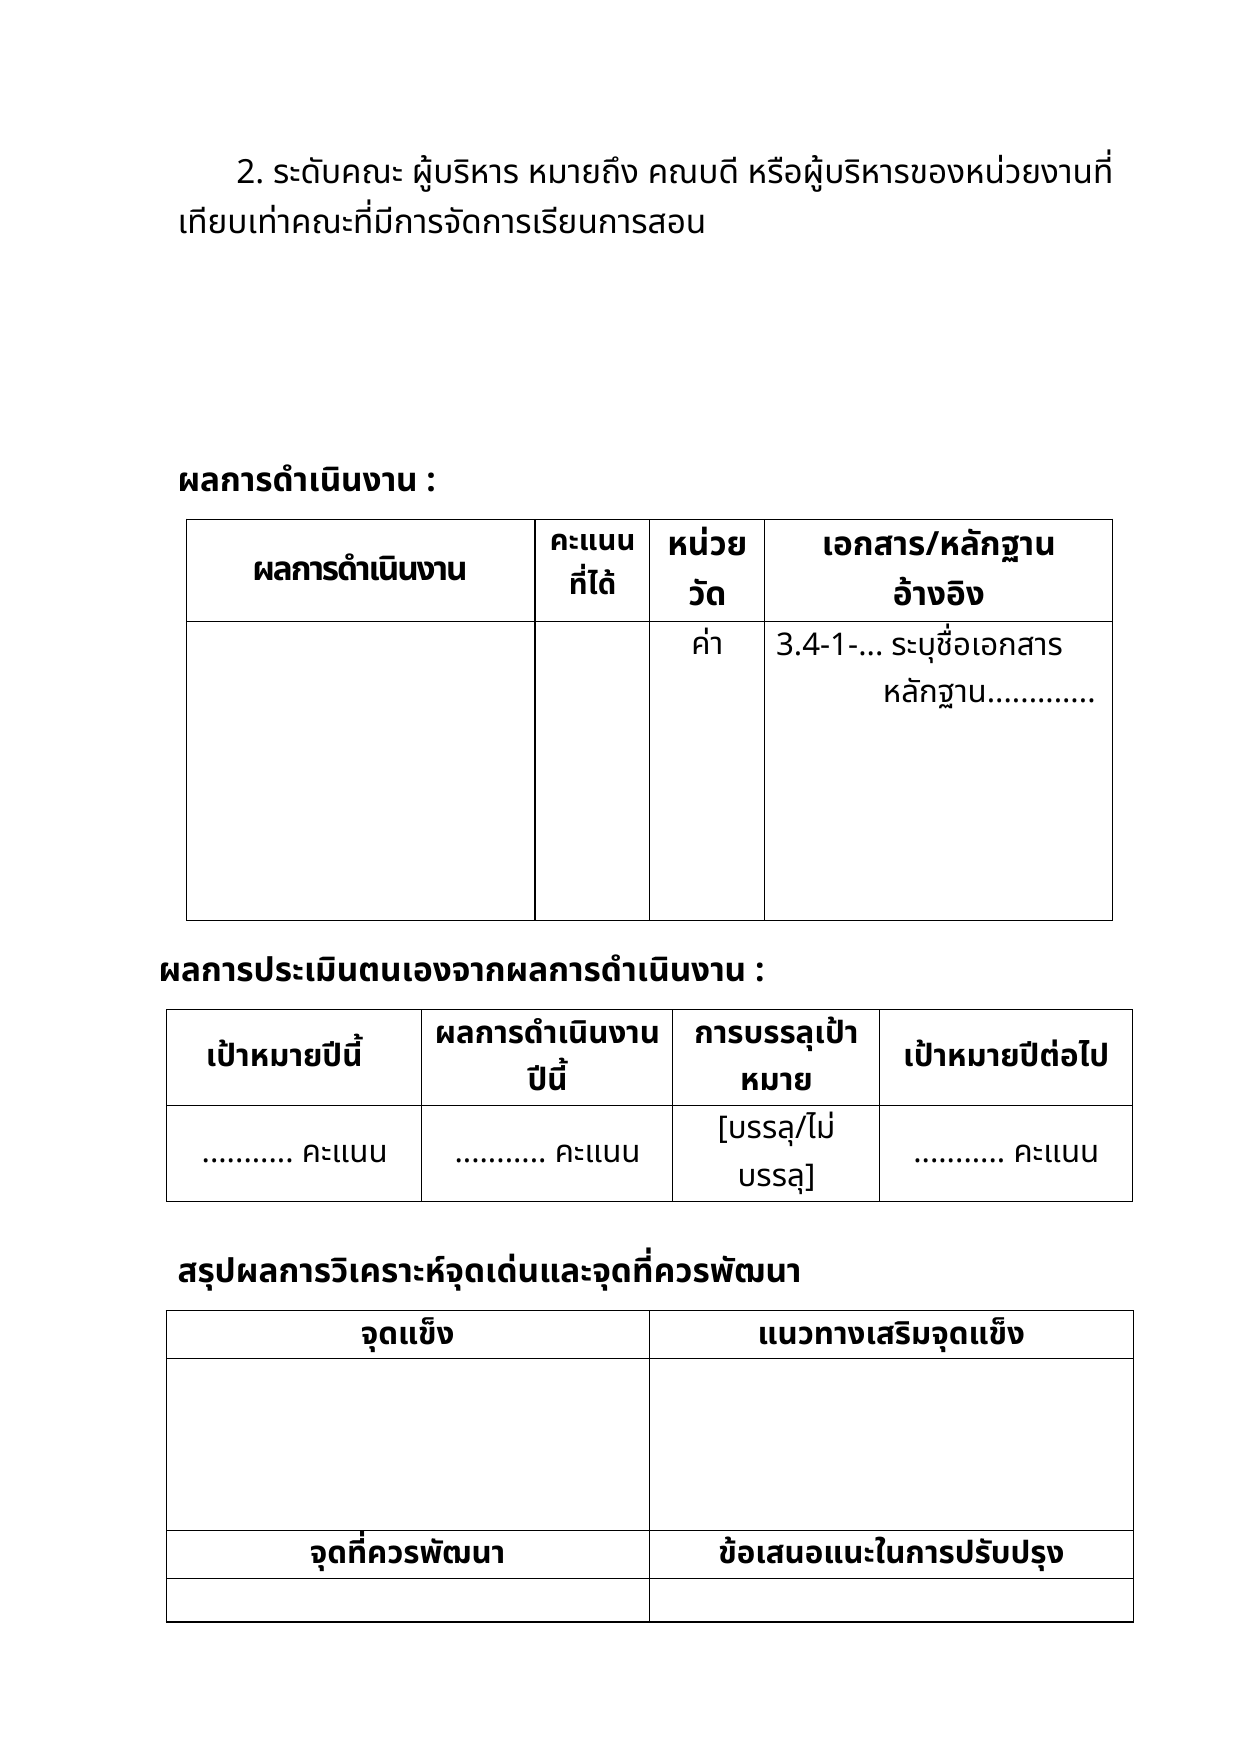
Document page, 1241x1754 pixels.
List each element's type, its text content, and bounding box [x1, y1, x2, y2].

table_header คะแนน ที่ได้ [536, 520, 649, 621]
text 2. ระดับคณะ ผู้บริหาร หมายถึง คณบดี หรือผู้บริหารของหน่วยงานที่เทียบเท่าคณะที่มีการจัดการเรียนการสอน [177, 148, 1122, 249]
table_header เป้าหมายปีต่อไป [880, 1010, 1132, 1104]
table_header การบรรลุเป้าหมาย [673, 1010, 879, 1104]
table_cell ........... คะแนน [422, 1106, 672, 1201]
table_header ผลการดำเนินงานปีนี้ [422, 1010, 672, 1104]
table_cell [536, 622, 649, 920]
table_header จุดแข็ง [167, 1311, 649, 1358]
table_header แนวทางเสริมจุดแข็ง [650, 1311, 1133, 1358]
table_cell [167, 1359, 649, 1529]
text สรุปผลการวิเคราะห์จุดเด่นและจุดที่ควรพัฒนา [177, 1247, 1122, 1297]
table_cell จุดที่ควรพัฒนา [167, 1531, 649, 1578]
table_cell 3.4-1-... ระบุชื่อเอกสารหลักฐาน............. [765, 622, 1112, 920]
table_cell ........... คะแนน [167, 1106, 421, 1201]
text ผลการดำเนินงาน : [177, 455, 1142, 506]
table_header หน่วยวัด [650, 520, 764, 621]
table_cell ข้อเสนอแนะในการปรับปรุง [650, 1531, 1133, 1578]
table_header เอกสาร/หลักฐานอ้างอิง [765, 520, 1112, 621]
table_cell ........... คะแนน [880, 1106, 1132, 1201]
table_header ผลการดำเนินงาน [187, 520, 534, 621]
table_cell [บรรลุ/ไม่บรรลุ] [673, 1106, 879, 1201]
title ผลการประเมินตนเองจากผลการดำเนินงาน : [158, 946, 1122, 997]
table_cell [650, 1359, 1133, 1529]
table_cell [650, 1579, 1133, 1621]
table_cell [187, 622, 534, 920]
table_header เป้าหมายปีนี้ [167, 1010, 421, 1104]
table_cell ค่าเฉลี่ย [650, 622, 764, 920]
table_cell [167, 1579, 649, 1621]
